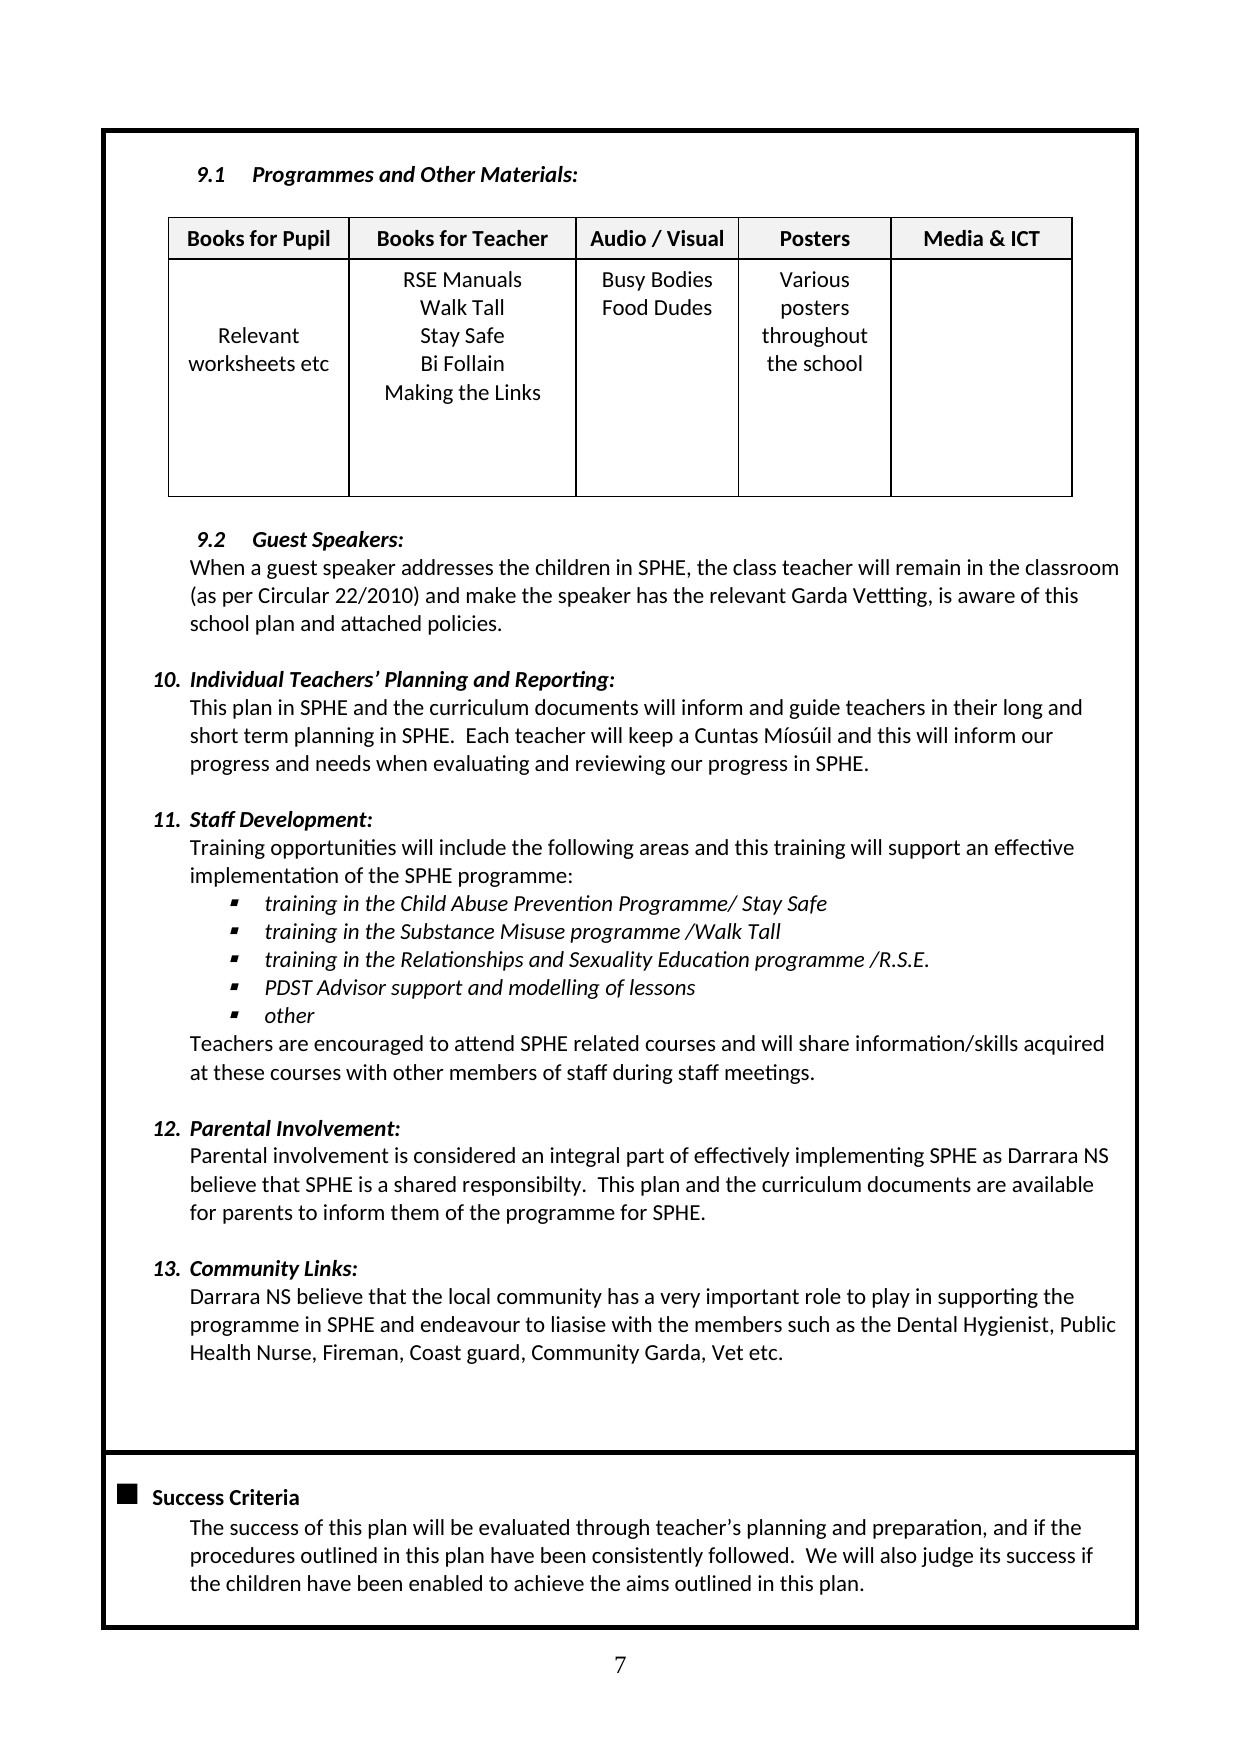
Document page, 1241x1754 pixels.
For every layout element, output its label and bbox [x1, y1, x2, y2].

table_cell [106, 1455, 1135, 1625]
table_cell [106, 133, 1135, 1450]
